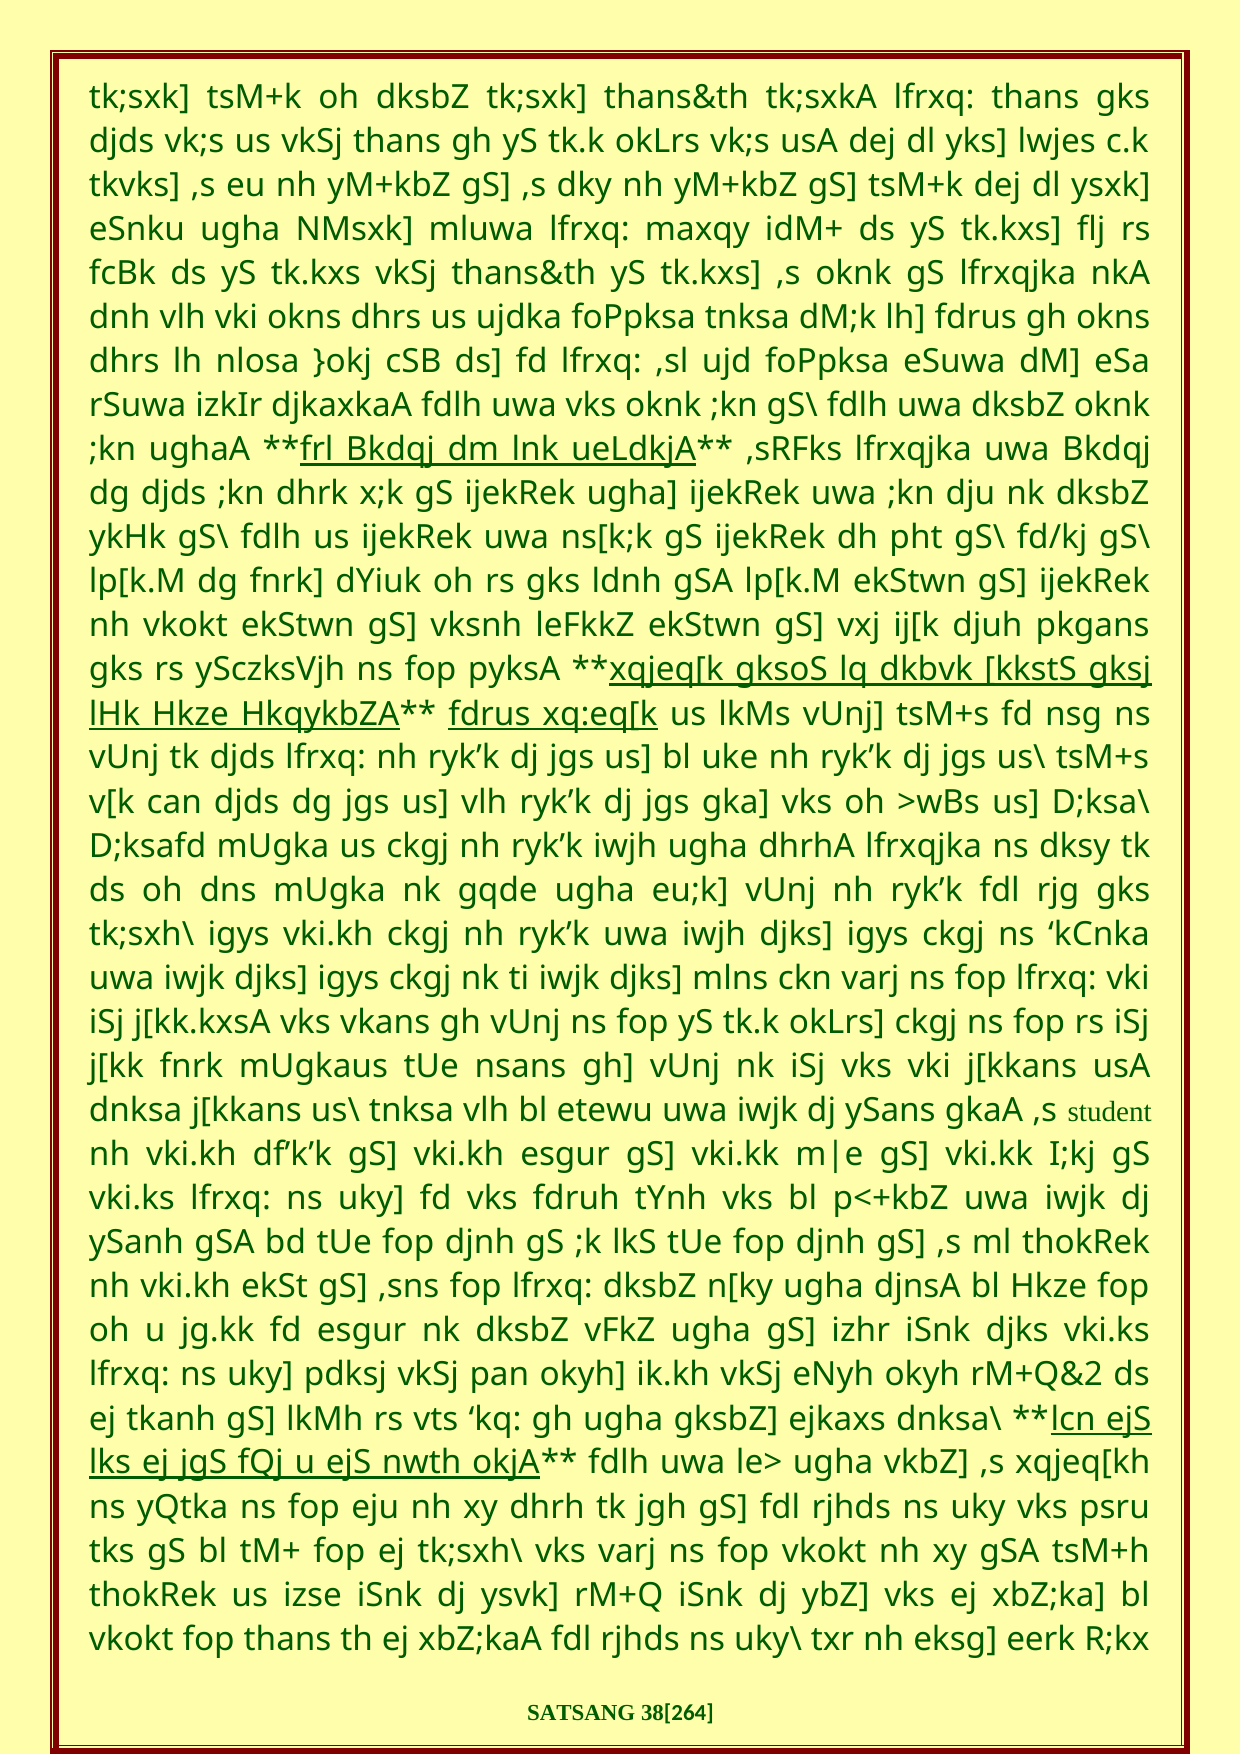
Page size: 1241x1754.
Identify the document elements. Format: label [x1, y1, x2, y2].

text [89, 74, 1152, 1660]
